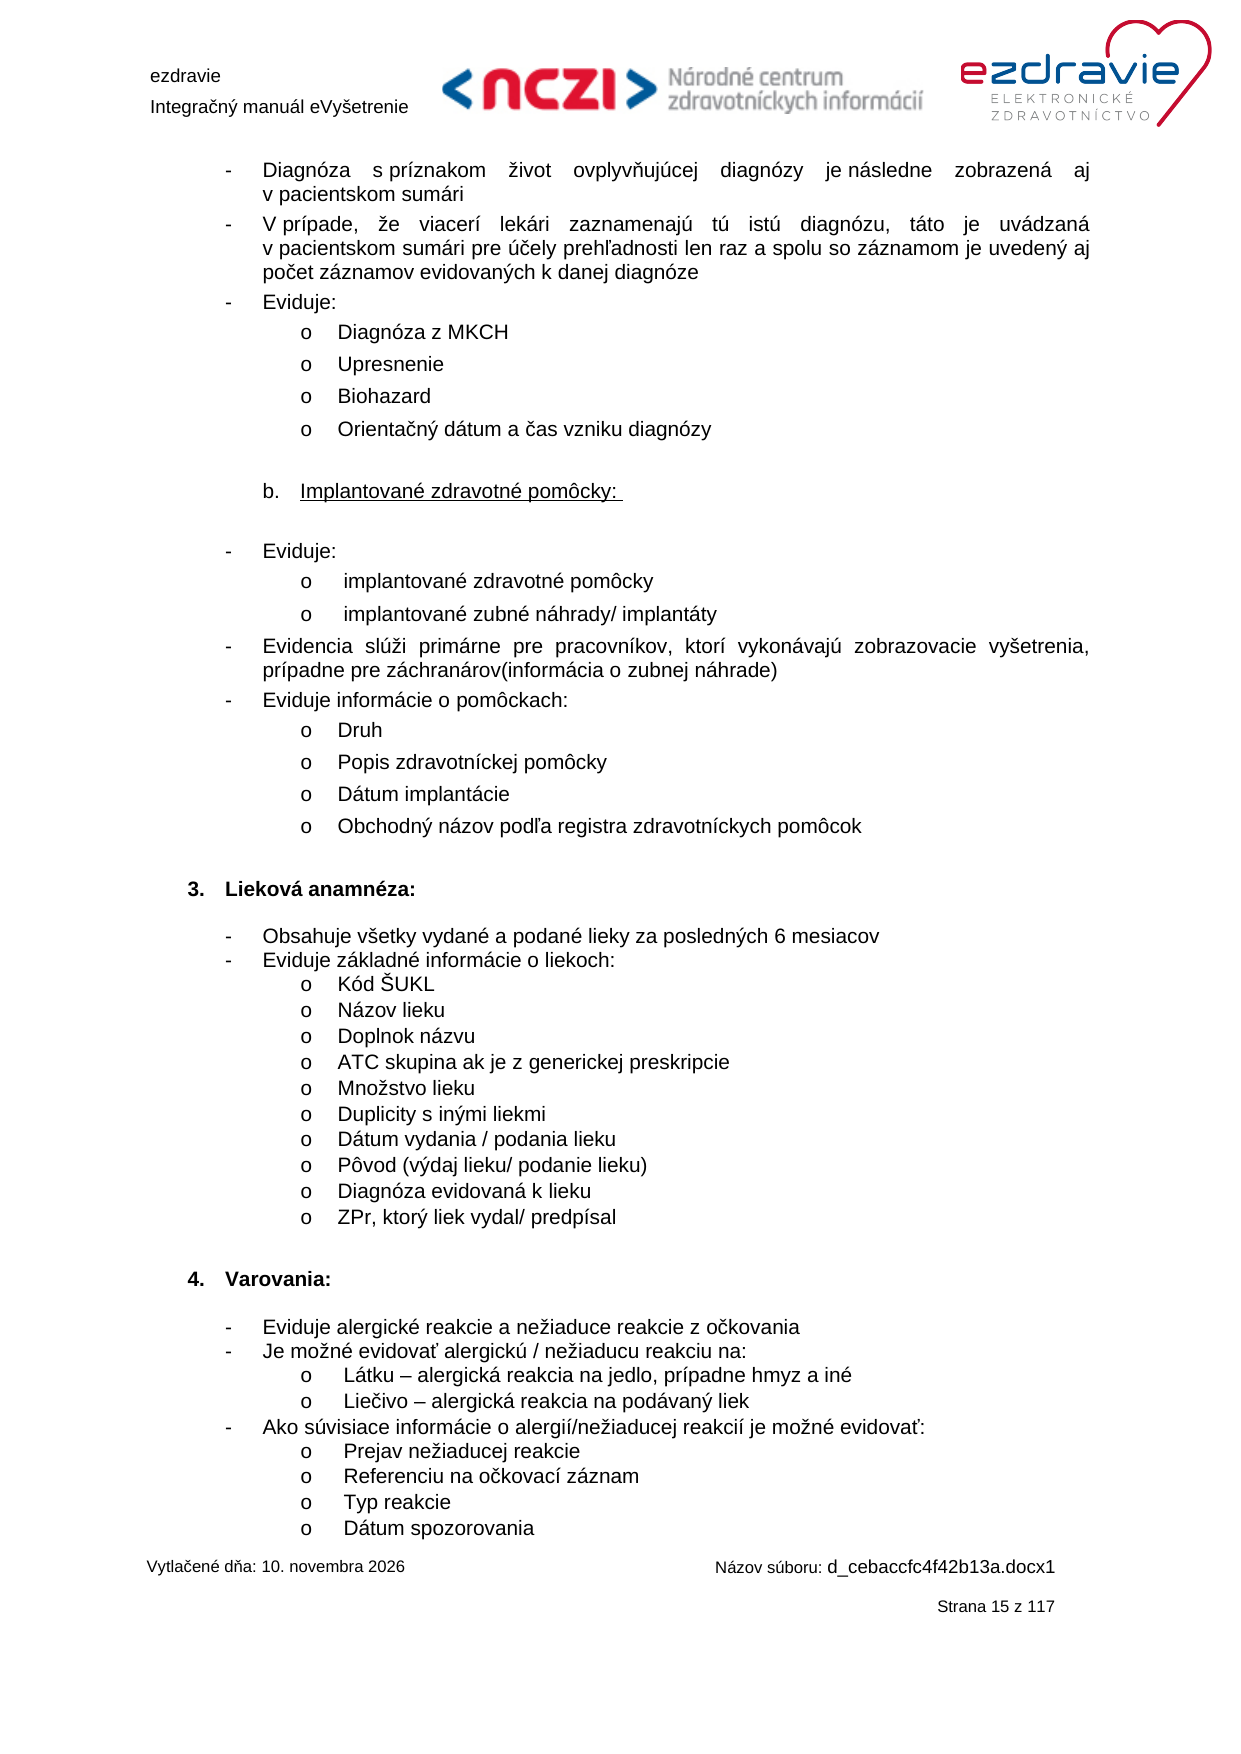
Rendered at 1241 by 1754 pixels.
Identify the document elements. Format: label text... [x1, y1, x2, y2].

list Obsahuje všetky vydané a podané lieky za posledných 6 mesiacov [225, 924, 1090, 948]
list Je možné evidovať alergickú / nežiaducu reakciu na: [225, 1339, 1090, 1363]
list Popis zdravotníckej pomôcky [300, 750, 1090, 776]
list Biohazard [300, 384, 1090, 410]
list Orientačný dátum a čas vzniku diagnózy [300, 416, 1090, 442]
list Pôvod (výdaj lieku/ podanie lieku) [300, 1153, 1090, 1179]
list Názov lieku [300, 998, 1090, 1024]
picture [442, 67, 924, 114]
list implantované zdravotné pomôcky [300, 569, 1090, 595]
list V prípade, že viacerí lekári zaznamenajú tú istú diagnózu, táto je uvádzaná v pacientskom sumári pre účely prehľadnosti len raz a spolu so záznamom je uvedený aj počet záznamov evidovaných k danej diagnóze [225, 212, 1090, 284]
list implantované zubné náhrady/ implantáty [300, 601, 1090, 627]
list Obchodný názov podľa registra zdravotníckych pomôcok [300, 814, 1090, 840]
list Eviduje alergické reakcie a nežiaduce reakcie z očkovania [225, 1315, 1090, 1339]
list ZPr, ktorý liek vydal/ predpísal [300, 1205, 1090, 1231]
list Množstvo lieku [300, 1076, 1090, 1101]
list Lieková anamnéza: [187, 876, 1090, 900]
list Dátum vydania / podania lieku [300, 1127, 1090, 1153]
list Prejav nežiaducej reakcie [300, 1438, 1090, 1464]
list Druh [300, 718, 1090, 744]
list Diagnóza z MKCH [300, 320, 1090, 346]
list Duplicity s inými liekmi [300, 1101, 1090, 1127]
list Eviduje: [225, 539, 1090, 563]
list Diagnóza s príznakom život ovplyvňujúcej diagnózy je následne zobrazená aj v pacientskom sumári [225, 158, 1090, 206]
list Eviduje základné informácie o liekoch: [225, 948, 1090, 972]
list Eviduje: [225, 290, 1090, 314]
picture [961, 20, 1212, 127]
list Dátum implantácie [300, 782, 1090, 808]
list Varovania: [187, 1267, 1090, 1291]
list Ako súvisiace informácie o alergií/nežiaducej reakcií je možné evidovať: [225, 1414, 1090, 1438]
list Evidencia slúži primárne pre pracovníkov, ktorí vykonávajú zobrazovacie vyšetrenia, prípadne pre záchranárov(informácia o zubnej náhrade) [225, 633, 1090, 681]
list Eviduje informácie o pomôckach: [225, 688, 1090, 712]
list ATC skupina ak je z generickej preskripcie [300, 1050, 1090, 1076]
list Látku – alergická reakcia na jedlo, prípadne hmyz a iné [300, 1363, 1090, 1389]
list Liečivo – alergická reakcia na podávaný liek [300, 1389, 1090, 1414]
list Referenciu na očkovací záznam [300, 1464, 1090, 1490]
list Dátum spozorovania [300, 1516, 1090, 1542]
list Upresnenie [300, 352, 1090, 378]
list Kód ŠUKL [300, 972, 1090, 998]
list Typ reakcie [300, 1490, 1090, 1516]
list Implantované zdravotné pomôcky: [262, 479, 1090, 503]
list Doplnok názvu [300, 1024, 1090, 1050]
list Diagnóza evidovaná k lieku [300, 1179, 1090, 1205]
